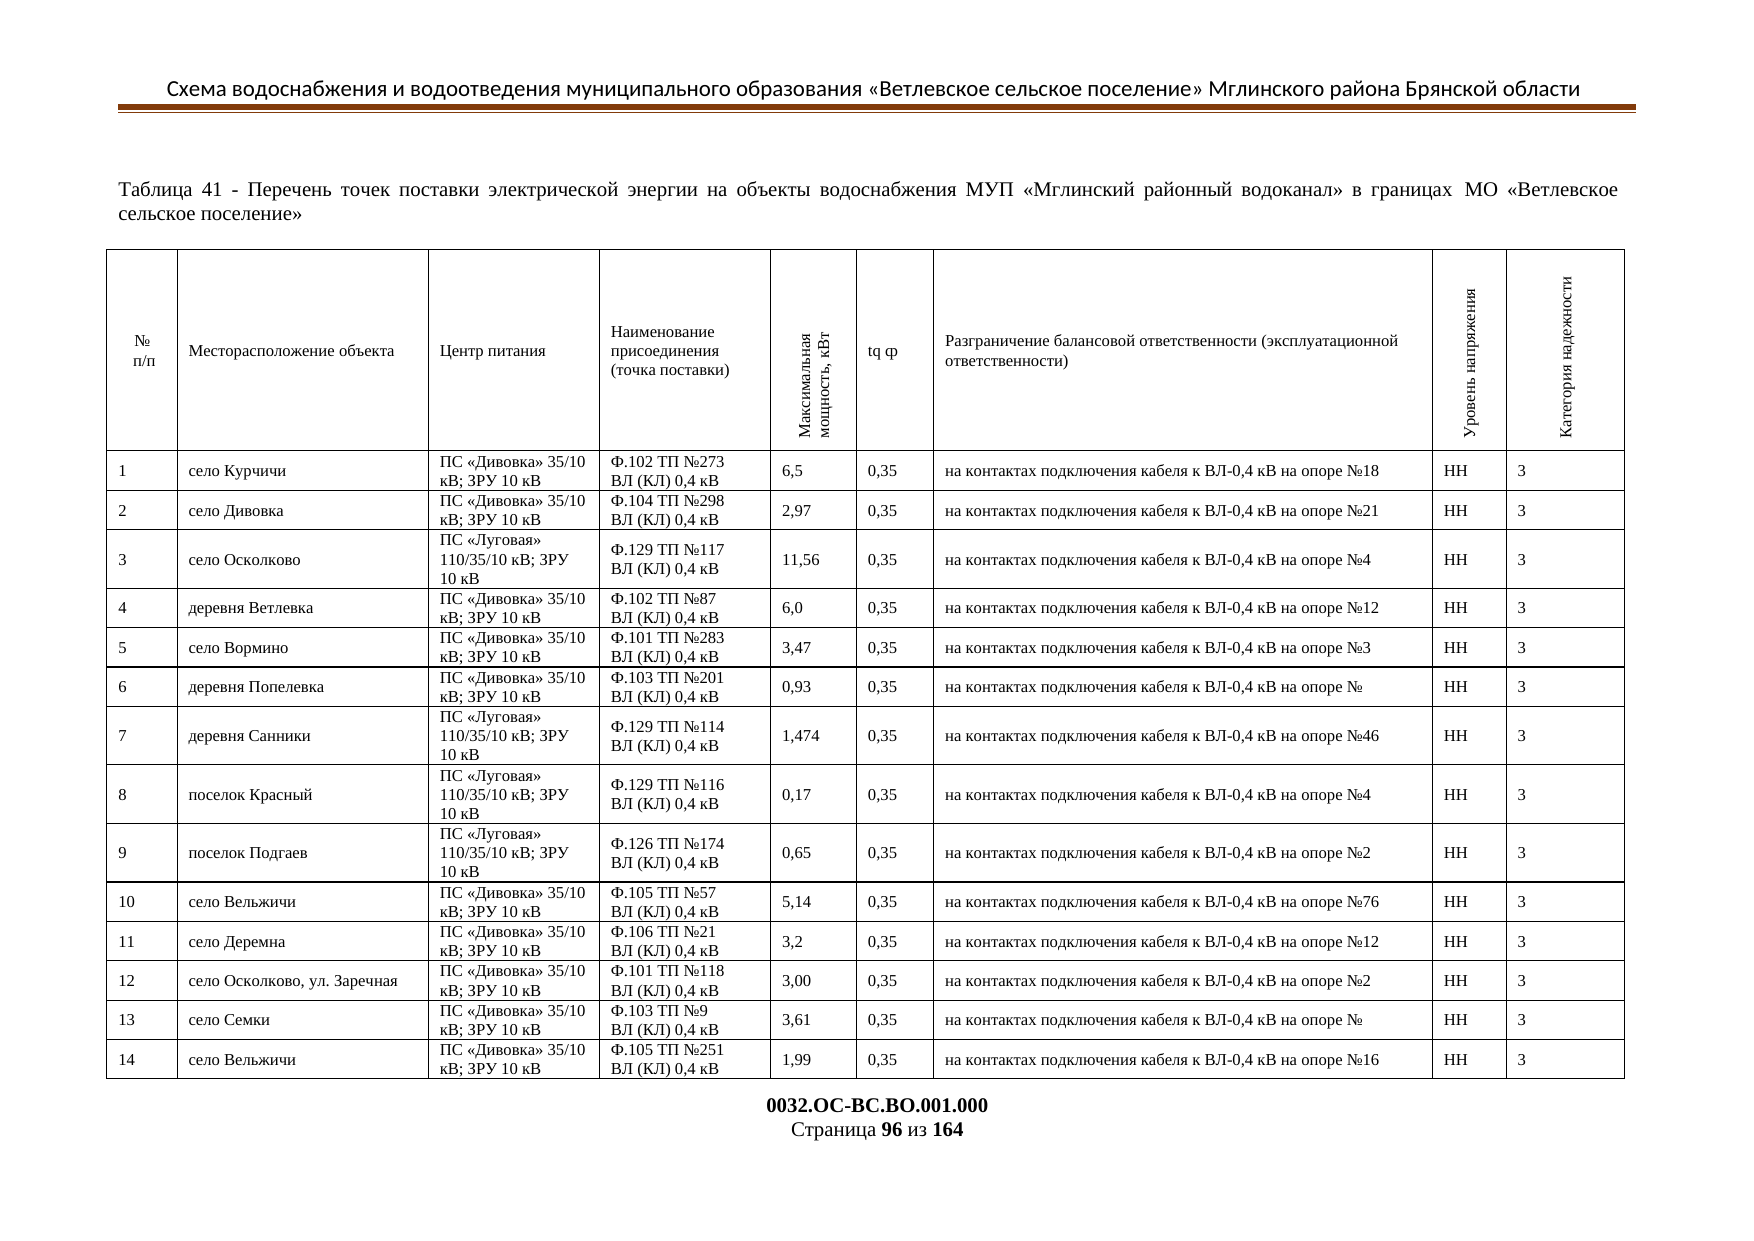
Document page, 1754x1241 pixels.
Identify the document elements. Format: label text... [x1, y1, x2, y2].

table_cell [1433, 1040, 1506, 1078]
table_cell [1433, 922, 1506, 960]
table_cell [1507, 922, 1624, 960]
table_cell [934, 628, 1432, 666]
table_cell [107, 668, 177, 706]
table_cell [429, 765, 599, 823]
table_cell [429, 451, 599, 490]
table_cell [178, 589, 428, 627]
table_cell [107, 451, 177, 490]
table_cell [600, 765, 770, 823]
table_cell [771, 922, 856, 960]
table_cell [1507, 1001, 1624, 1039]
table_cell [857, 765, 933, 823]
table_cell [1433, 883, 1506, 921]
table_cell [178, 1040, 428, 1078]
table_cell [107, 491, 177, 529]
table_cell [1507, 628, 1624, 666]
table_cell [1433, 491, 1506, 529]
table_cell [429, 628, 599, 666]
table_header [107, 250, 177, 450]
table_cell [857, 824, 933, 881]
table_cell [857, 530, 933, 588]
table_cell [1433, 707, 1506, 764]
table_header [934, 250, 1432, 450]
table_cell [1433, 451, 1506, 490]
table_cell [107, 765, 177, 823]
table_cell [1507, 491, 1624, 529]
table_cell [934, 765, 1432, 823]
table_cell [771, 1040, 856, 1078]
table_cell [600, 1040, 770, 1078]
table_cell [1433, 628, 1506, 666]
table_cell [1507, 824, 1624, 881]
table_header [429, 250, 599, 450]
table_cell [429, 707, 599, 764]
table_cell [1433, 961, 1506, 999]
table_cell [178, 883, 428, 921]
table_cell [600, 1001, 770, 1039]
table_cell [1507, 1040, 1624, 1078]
text Таблица 41 - Перечень точек поставки электрической энергии на объекты водоснабжения МУП «Мглинский районный водоканал» в границах МО «Ветлевское сельское поселение» [118, 177, 1618, 225]
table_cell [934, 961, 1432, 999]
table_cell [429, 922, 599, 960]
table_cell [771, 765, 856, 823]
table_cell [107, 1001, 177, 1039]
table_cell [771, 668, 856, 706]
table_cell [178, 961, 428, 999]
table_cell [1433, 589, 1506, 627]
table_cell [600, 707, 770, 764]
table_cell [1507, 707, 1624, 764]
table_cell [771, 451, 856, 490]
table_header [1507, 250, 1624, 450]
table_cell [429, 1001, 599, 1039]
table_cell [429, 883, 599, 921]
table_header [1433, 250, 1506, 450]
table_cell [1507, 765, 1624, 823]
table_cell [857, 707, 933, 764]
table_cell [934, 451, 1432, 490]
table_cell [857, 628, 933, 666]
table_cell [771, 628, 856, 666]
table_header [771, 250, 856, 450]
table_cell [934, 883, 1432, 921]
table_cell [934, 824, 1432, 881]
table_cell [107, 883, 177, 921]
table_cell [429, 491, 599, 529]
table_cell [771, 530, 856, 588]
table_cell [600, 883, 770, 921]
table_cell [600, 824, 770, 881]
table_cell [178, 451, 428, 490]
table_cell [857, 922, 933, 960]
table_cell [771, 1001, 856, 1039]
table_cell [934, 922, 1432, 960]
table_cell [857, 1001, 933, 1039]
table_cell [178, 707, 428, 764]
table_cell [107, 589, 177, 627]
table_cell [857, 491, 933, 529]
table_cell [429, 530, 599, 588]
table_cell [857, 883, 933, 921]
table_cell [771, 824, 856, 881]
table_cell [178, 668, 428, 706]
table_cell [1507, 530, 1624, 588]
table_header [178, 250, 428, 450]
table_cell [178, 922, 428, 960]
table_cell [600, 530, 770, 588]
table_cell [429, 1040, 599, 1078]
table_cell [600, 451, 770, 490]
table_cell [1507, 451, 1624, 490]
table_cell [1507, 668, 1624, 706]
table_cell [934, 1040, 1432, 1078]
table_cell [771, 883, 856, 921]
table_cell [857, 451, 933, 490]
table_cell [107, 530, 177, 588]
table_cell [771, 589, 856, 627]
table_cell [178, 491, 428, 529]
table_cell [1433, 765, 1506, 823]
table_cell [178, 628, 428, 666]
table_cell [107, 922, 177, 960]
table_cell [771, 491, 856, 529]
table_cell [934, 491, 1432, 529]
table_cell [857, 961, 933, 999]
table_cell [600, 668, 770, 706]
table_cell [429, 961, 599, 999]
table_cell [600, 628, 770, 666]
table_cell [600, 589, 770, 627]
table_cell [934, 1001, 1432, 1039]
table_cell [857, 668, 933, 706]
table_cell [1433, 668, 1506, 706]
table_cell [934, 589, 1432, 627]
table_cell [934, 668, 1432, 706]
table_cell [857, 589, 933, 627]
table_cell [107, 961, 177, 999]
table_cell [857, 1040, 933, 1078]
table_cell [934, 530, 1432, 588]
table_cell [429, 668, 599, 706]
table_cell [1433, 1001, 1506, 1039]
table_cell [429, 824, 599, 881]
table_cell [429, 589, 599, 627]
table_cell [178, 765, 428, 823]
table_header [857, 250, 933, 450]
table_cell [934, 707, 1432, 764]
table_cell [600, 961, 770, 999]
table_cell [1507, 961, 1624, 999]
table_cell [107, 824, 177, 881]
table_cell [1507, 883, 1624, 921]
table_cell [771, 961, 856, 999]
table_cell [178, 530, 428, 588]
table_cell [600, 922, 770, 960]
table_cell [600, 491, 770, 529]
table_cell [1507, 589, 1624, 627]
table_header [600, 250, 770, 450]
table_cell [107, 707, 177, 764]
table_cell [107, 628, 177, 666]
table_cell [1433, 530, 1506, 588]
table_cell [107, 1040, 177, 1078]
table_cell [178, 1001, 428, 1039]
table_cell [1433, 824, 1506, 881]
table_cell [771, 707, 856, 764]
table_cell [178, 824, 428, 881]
